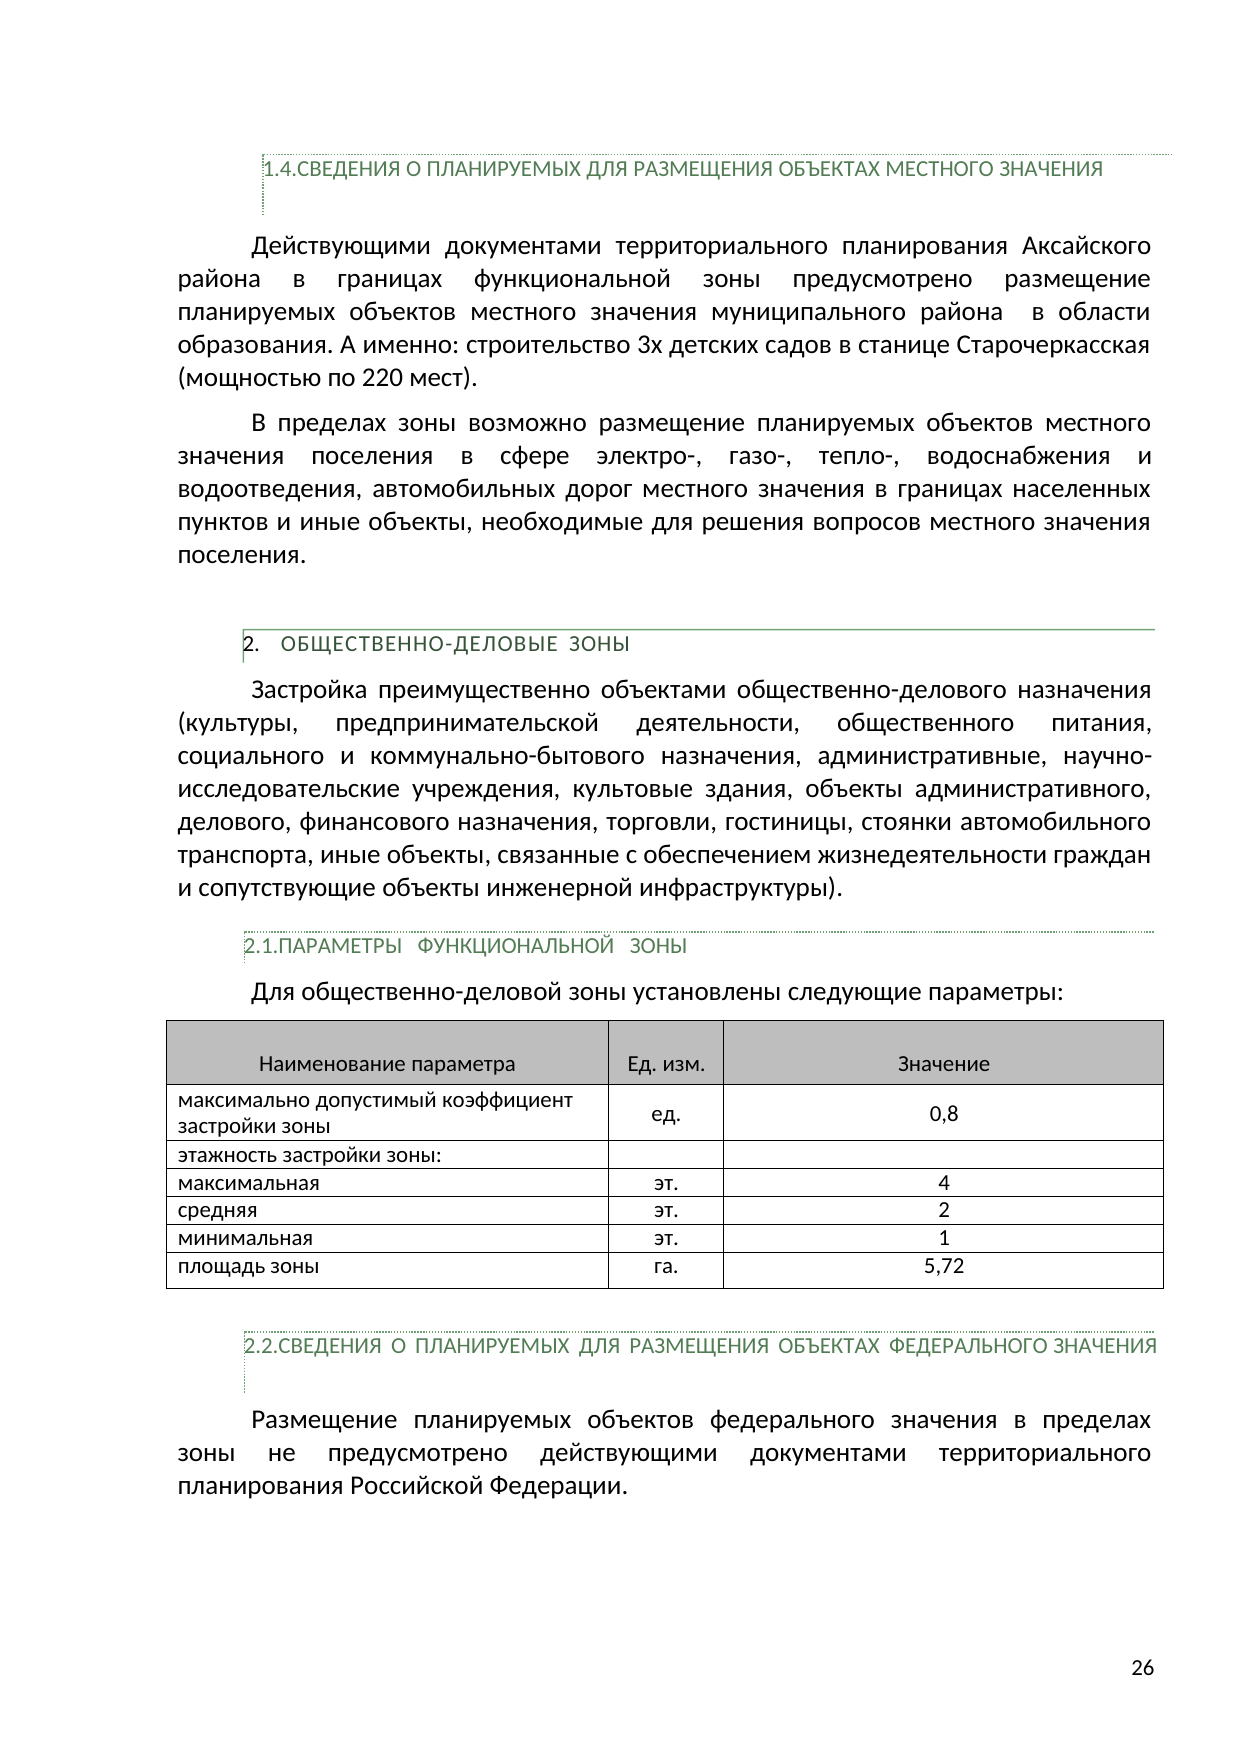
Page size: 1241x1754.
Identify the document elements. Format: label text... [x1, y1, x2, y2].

text Застройка преимущественно объектами общественно-делового назначения (культуры, предпринимательской деятельности, общественного питания, социального и коммунально-бытового назначения, административные, научно- исследовательские учреждения, культовые здания, объекты административного, делового, финансового назначения, торговли, гостиницы, стоянки автомобильного транспорта, иные объекты, связанные с обеспечением жизнедеятельности граждан и сопутствующие объекты инженерной инфраструктуры). [177, 634, 1152, 903]
table_cell 0,8 [724, 1085, 1163, 1140]
table_cell эт. [609, 1197, 723, 1224]
table_cell этажность застройки зоны: [167, 1141, 608, 1168]
text Размещение планируемых объектов федерального значения в пределах зоны не предусмотрено действующими документами территориального планирования Российской Федерации. [177, 1335, 1151, 1501]
table_cell 1 [724, 1225, 1163, 1252]
text В пределах зоны возможно размещение планируемых объектов местного значения поселения в сфере электро-, газо-, тепло-, водоснабжения и водоотведения, автомобильных дорог местного значения в границах населенных пунктов и иные объекты, необходимые для решения вопросов местного значения поселения. [177, 406, 1152, 571]
table_header Ед. изм. [609, 1021, 723, 1084]
table_header Наименование параметра [167, 1021, 608, 1084]
table_cell 2 [724, 1197, 1163, 1224]
text Для общественно-деловой зоны установлены следующие параметры: [198, 935, 1117, 1007]
table_cell 4 [724, 1169, 1163, 1196]
table_cell [609, 1141, 723, 1168]
table_cell га. [609, 1253, 723, 1287]
table_cell эт. [609, 1225, 723, 1252]
table_cell максимально допустимый коэффициент застройки зоны [167, 1085, 608, 1140]
table_cell площадь зоны [167, 1253, 608, 1287]
table_header Значение [724, 1021, 1163, 1084]
text Действующими документами территориального планирования Аксайского района в границах функциональной зоны предусмотрено размещение планируемых объектов местного значения муниципального района в области образования. А именно: строительство 3х детских садов в станице Старочеркасская (мощностью по 220 мест). [177, 228, 1152, 393]
table_cell минимальная [167, 1225, 608, 1252]
table_cell 5,72 [724, 1253, 1163, 1287]
table_cell эт. [609, 1169, 723, 1196]
table_cell максимальная [167, 1169, 608, 1196]
table_cell средняя [167, 1197, 608, 1224]
table_cell ед. [609, 1085, 723, 1140]
table_cell [724, 1141, 1163, 1168]
